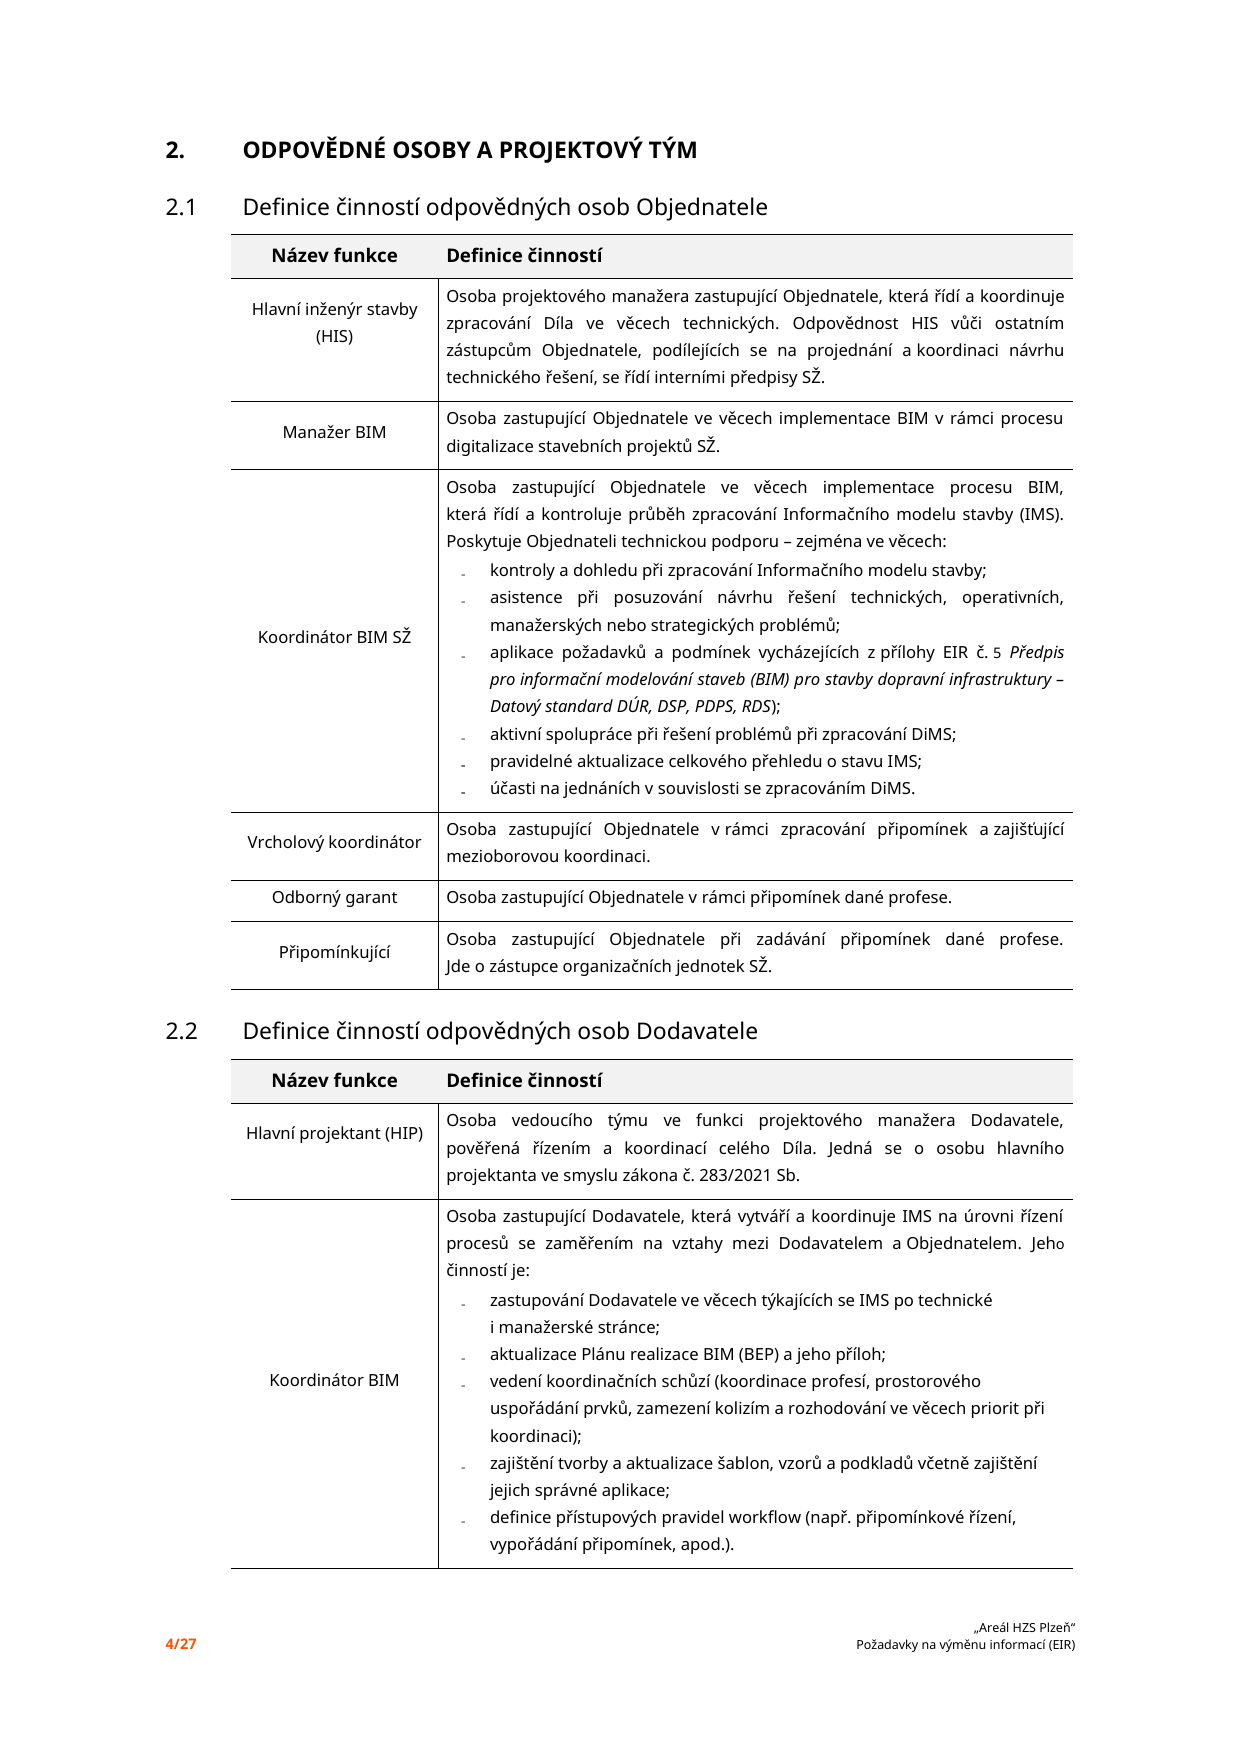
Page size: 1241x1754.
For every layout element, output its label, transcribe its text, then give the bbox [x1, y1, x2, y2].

table_cell Vrcholový koordinátor [231, 813, 438, 880]
table_header Definice činností [438, 1060, 1073, 1103]
table_cell Koordinátor BIM [231, 1200, 438, 1568]
table_cell Osoba zastupující Objednatele ve věcech implementace procesu BIM, která řídí a kontroluje průběh zpracování Informačního modelu stavby (IMS). Poskytuje Objednateli technickou podporu – zejména ve věcech: kontroly a dohledu při zpracování Informačního modelu stavby; asistence při posuzování návrhu řešení technických, operativních, manažerských nebo strategických problémů; aplikace požadavků a podmínek vycházejících z přílohy EIR č. 5 Předpis pro informační modelování staveb (BIM) pro stavby dopravní infrastruktury – Datový standard DÚR, DSP, PDPS, RDS); aktivní spolupráce při řešení problémů při zpracování DiMS; pravidelné aktualizace celkového přehledu o stavu IMS; účasti na jednáních v souvislosti se zpracováním DiMS. [439, 470, 1073, 811]
text Odpovědné osoby a Projektový tým [165, 134, 1075, 166]
table_cell Osoba zastupující Objednatele v rámci zpracování připomínek a zajišťující mezioborovou koordinaci. [439, 813, 1073, 880]
text Definice činností odpovědných osob Dodavatele [165, 1015, 1075, 1047]
text Definice činností odpovědných osob Objednatele [165, 191, 1075, 222]
table_cell Osoba projektového manažera zastupující Objednatele, která řídí a koordinuje zpracování Díla ve věcech technických. Odpovědnost HIS vůči ostatním zástupcům Objednatele, podílejících se na projednání a koordinaci návrhu technického řešení, se řídí interními předpisy SŽ. [439, 279, 1073, 401]
table_cell Osoba zastupující Objednatele při zadávání připomínek dané profese. Jde o zástupce organizačních jednotek SŽ. [439, 922, 1073, 989]
table_cell Osoba zastupující Objednatele ve věcech implementace BIM v rámci procesu digitalizace stavebních projektů SŽ. [439, 402, 1073, 469]
table_cell Osoba vedoucího týmu ve funkci projektového manažera Dodavatele, pověřená řízením a koordinací celého Díla. Jedná se o osobu hlavního projektanta ve smyslu zákona č. 283/2021 Sb. [439, 1104, 1073, 1198]
table_header Název funkce [231, 235, 438, 278]
table_cell Hlavní inženýr stavby (HIS) [231, 279, 438, 401]
table_cell Hlavní projektant (HIP) [231, 1104, 438, 1198]
table_cell Odborný garant [231, 881, 438, 921]
table_cell Osoba zastupující Dodavatele, která vytváří a koordinuje IMS na úrovni řízení procesů se zaměřením na vztahy mezi Dodavatelem a Objednatelem. Jeho činností je: zastupování Dodavatele ve věcech týkajících se IMS po technické i manažerské stránce; aktualizace Plánu realizace BIM (BEP) a jeho příloh; vedení koordinačních schůzí (koordinace profesí, prostorového uspořádání prvků, zamezení kolizím a rozhodování ve věcech priorit při koordinaci); zajištění tvorby a aktualizace šablon, vzorů a podkladů včetně zajištění jejich správné aplikace; definice přístupových pravidel workflow (např. připomínkové řízení, vypořádání připomínek, apod.). [439, 1200, 1073, 1568]
table_header Název funkce [231, 1060, 438, 1103]
table_cell Osoba zastupující Objednatele v rámci připomínek dané profese. [439, 881, 1073, 921]
table_cell Připomínkující [231, 922, 438, 989]
table_header Definice činností [438, 235, 1073, 278]
table_cell Manažer BIM [231, 402, 438, 469]
table_cell Koordinátor BIM SŽ [231, 470, 438, 811]
